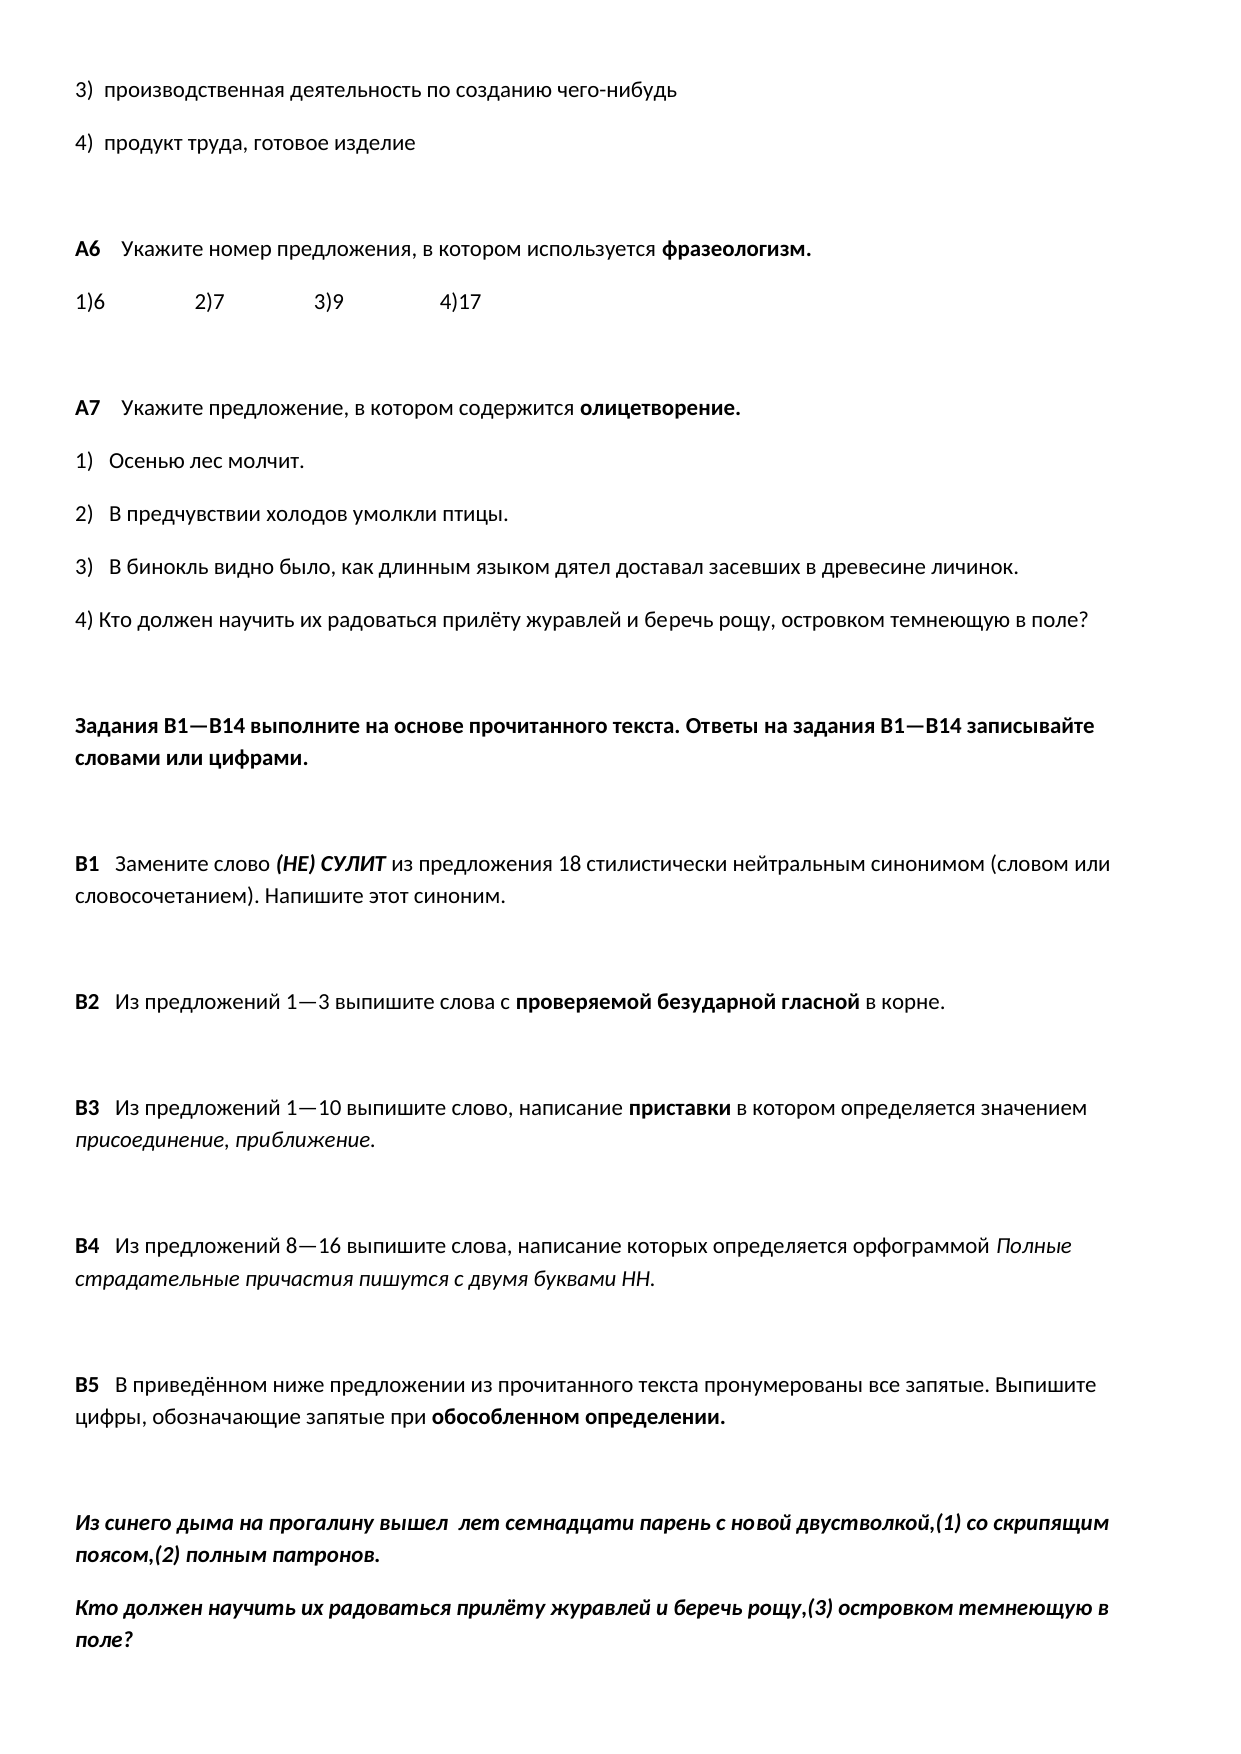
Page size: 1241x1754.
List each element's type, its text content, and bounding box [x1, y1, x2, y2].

text В2 Из предложений 1—3 выпишите слова с проверяемой безударной гласной в корне. [75, 987, 1165, 1015]
text Из синего дыма на прогалину вышел лет семнадцати парень с новой двустволкой,(1) со скрипящим поясом,(2) полным патронов. [75, 1508, 1165, 1568]
text 1)6 2)7 3)9 4)17 [75, 287, 1165, 315]
text Задания В1—В14 выполните на основе прочитанного текста. Ответы на задания В1—В14 записывайте словами или цифрами. [75, 711, 1165, 771]
text А7 Укажите предложение, в котором содержится олицетворение. [75, 393, 1165, 421]
text 2) В предчувствии холодов умолкли птицы. [75, 499, 1165, 527]
text В4 Из предложений 8—16 выпишите слова, написание которых определяется орфограммой Полные страдательные причастия пишутся с двумя буквами НН. [75, 1232, 1165, 1292]
text Кто должен научить их радоваться прилёту журавлей и беречь рощу,(3) островком темнеющую в поле? [75, 1593, 1165, 1653]
text А6 Укажите номер предложения, в котором используется фразеологизм. [75, 234, 1165, 262]
text В3 Из предложений 1—10 выпишите слово, написание приставки в котором определяется значением присоединение, приближение. [75, 1093, 1165, 1154]
text В5 В приведённом ниже предложении из прочитанного текста пронумерованы все запятые. Выпишите цифры, обозначающие запятые при обособленном определении. [75, 1370, 1165, 1430]
text 1) Осенью лес молчит. [75, 446, 1165, 474]
text 3) В бинокль видно было, как длинным языком дятел доставал засевших в древесине личинок. [75, 552, 1165, 580]
text 3) производственная деятельность по созданию чего-нибудь [75, 75, 1165, 103]
text 4) продукт труда, готовое изделие [75, 128, 1165, 156]
text 4) Кто должен научить их радоваться прилёту журавлей и беречь рощу, островком темнеющую в поле? [75, 605, 1165, 633]
text В1 Замените слово (НЕ) СУЛИТ из предложения 18 стилистически нейтральным синонимом (словом или словосочетанием). Напишите этот синоним. [75, 849, 1165, 909]
